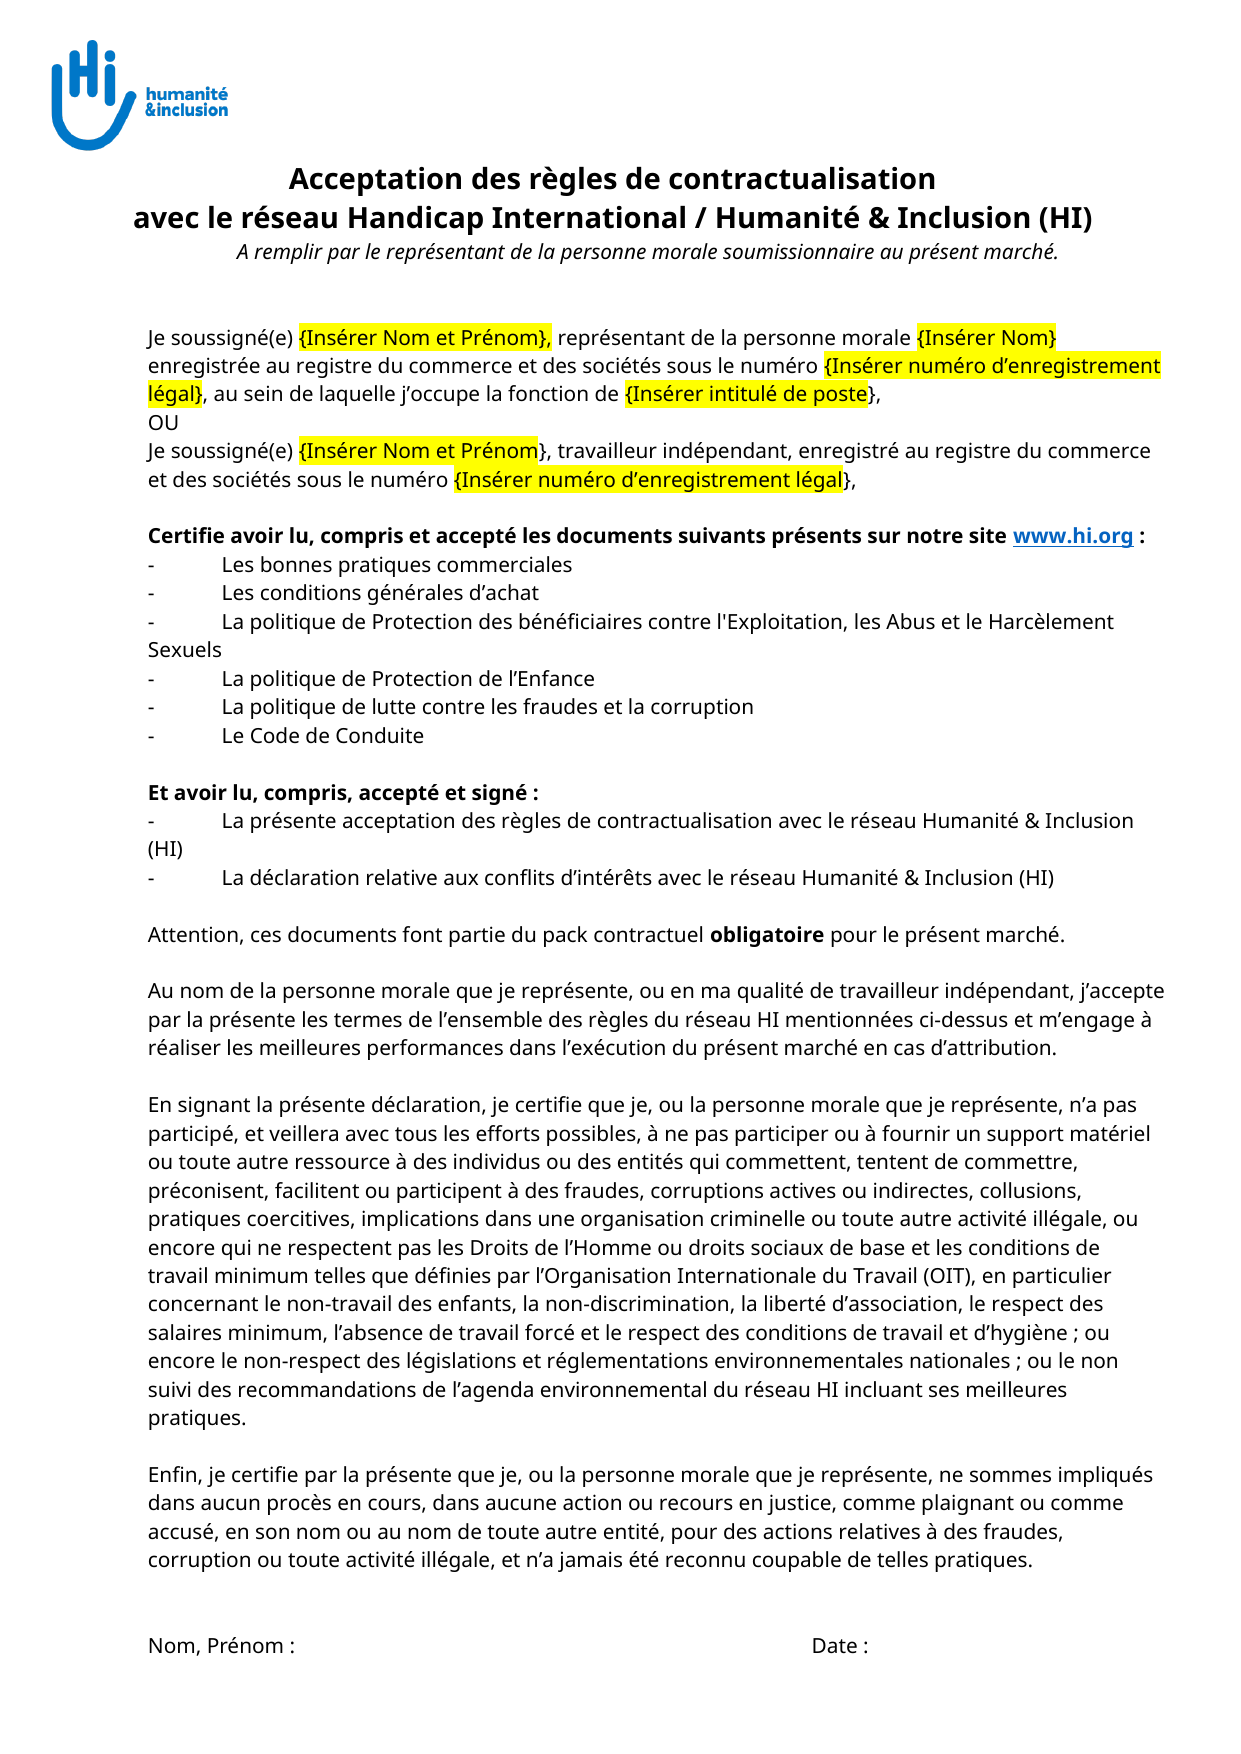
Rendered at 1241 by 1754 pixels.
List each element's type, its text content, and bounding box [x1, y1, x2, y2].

text Au nom de la personne morale que je représente, ou en ma qualité de travailleur indépendant, j’accepte par la présente les termes de l’ensemble des règles du réseau HI mentionnées ci-dessus et m’engage à réaliser les meilleures performances dans l’exécution du présent marché en cas d’attribution. [148, 977, 1166, 1062]
text Je soussigné(e) {Insérer Nom et Prénom}, travailleur indépendant, enregistré au registre du commerce et des sociétés sous le numéro {Insérer numéro d’enregistrement légal}, [538, 436, 1166, 493]
text OU [148, 408, 1166, 436]
text A remplir par le représentant de la personne morale soumissionnaire au présent marché. [133, 237, 1166, 266]
text - Le Code de Conduite [148, 721, 1166, 749]
text - Les bonnes pratiques commerciales [148, 550, 1166, 578]
text Enfin, je certifie par la présente que je, ou la personne morale que je représente, ne sommes impliqués dans aucun procès en cours, dans aucune action ou recours en justice, comme plaignant ou comme accusé, en son nom ou au nom de toute autre entité, pour des actions relatives à des fraudes, corruption ou toute activité illégale, et n’a jamais été reconnu coupable de telles pratiques. [148, 1460, 1166, 1574]
text Acceptation des règles de contractualisation [133, 158, 1093, 198]
text - Les conditions générales d’achat [148, 578, 1166, 607]
text - La déclaration relative aux conflits d’intérêts avec le réseau Humanité & Inclusion (HI) [148, 863, 1166, 891]
text Je soussigné(e) {Insérer Nom et Prénom}, représentant de la personne morale {Insérer Nom} enregistrée au registre du commerce et des sociétés sous le numéro {Insérer numéro d’enregistrement légal}, au sein de laquelle j’occupe la fonction de {Insérer intitulé de poste}, [148, 323, 1166, 408]
text - La présente acceptation des règles de contractualisation avec le réseau Humanité & Inclusion (HI) [148, 806, 1166, 863]
picture [36, 24, 243, 166]
text - La politique de Protection de l’Enfance [148, 664, 1166, 692]
text En signant la présente déclaration, je certifie que je, ou la personne morale que je représente, n’a pas participé, et veillera avec tous les efforts possibles, à ne pas participer ou à fournir un support matériel ou toute autre ressource à des individus ou des entités qui commettent, tentent de commettre, préconisent, facilitent ou participent à des fraudes, corruptions actives ou indirectes, collusions, pratiques coercitives, implications dans une organisation criminelle ou toute autre activité illégale, ou encore qui ne respectent pas les Droits de l’Homme ou droits sociaux de base et les conditions de travail minimum telles que définies par l’Organisation Internationale du Travail (OIT), en particulier concernant le non-travail des enfants, la non-discrimination, la liberté d’association, le respect des salaires minimum, l’absence de travail forcé et le respect des conditions de travail et d’hygiène ; ou encore le non-respect des législations et réglementations environnementales nationales ; ou le non suivi des recommandations de l’agenda environnemental du réseau HI incluant ses meilleures pratiques. [148, 1090, 1166, 1432]
text - La politique de lutte contre les fraudes et la corruption [148, 692, 1166, 721]
text Je soussigné(e) {Insérer Nom et Prénom}, travailleur indépendant, enregistré au registre du commerce et des sociétés sous le numéro {Insérer numéro d’enregistrement légal}, [148, 436, 454, 493]
text Attention, ces documents font partie du pack contractuel obligatoire pour le présent marché. [148, 920, 1166, 948]
text Certifie avoir lu, compris et accepté les documents suivants présents sur notre site www.hi.org : [148, 522, 1166, 550]
text avec le réseau Handicap International / Humanité & Inclusion (HI) [133, 198, 1093, 237]
text - La politique de Protection des bénéficiaires contre l'Exploitation, les Abus et le Harcèlement Sexuels [148, 607, 1166, 664]
text Et avoir lu, compris, accepté et signé : [148, 778, 1166, 806]
text Nom, Prénom : Date : [148, 1631, 1093, 1659]
